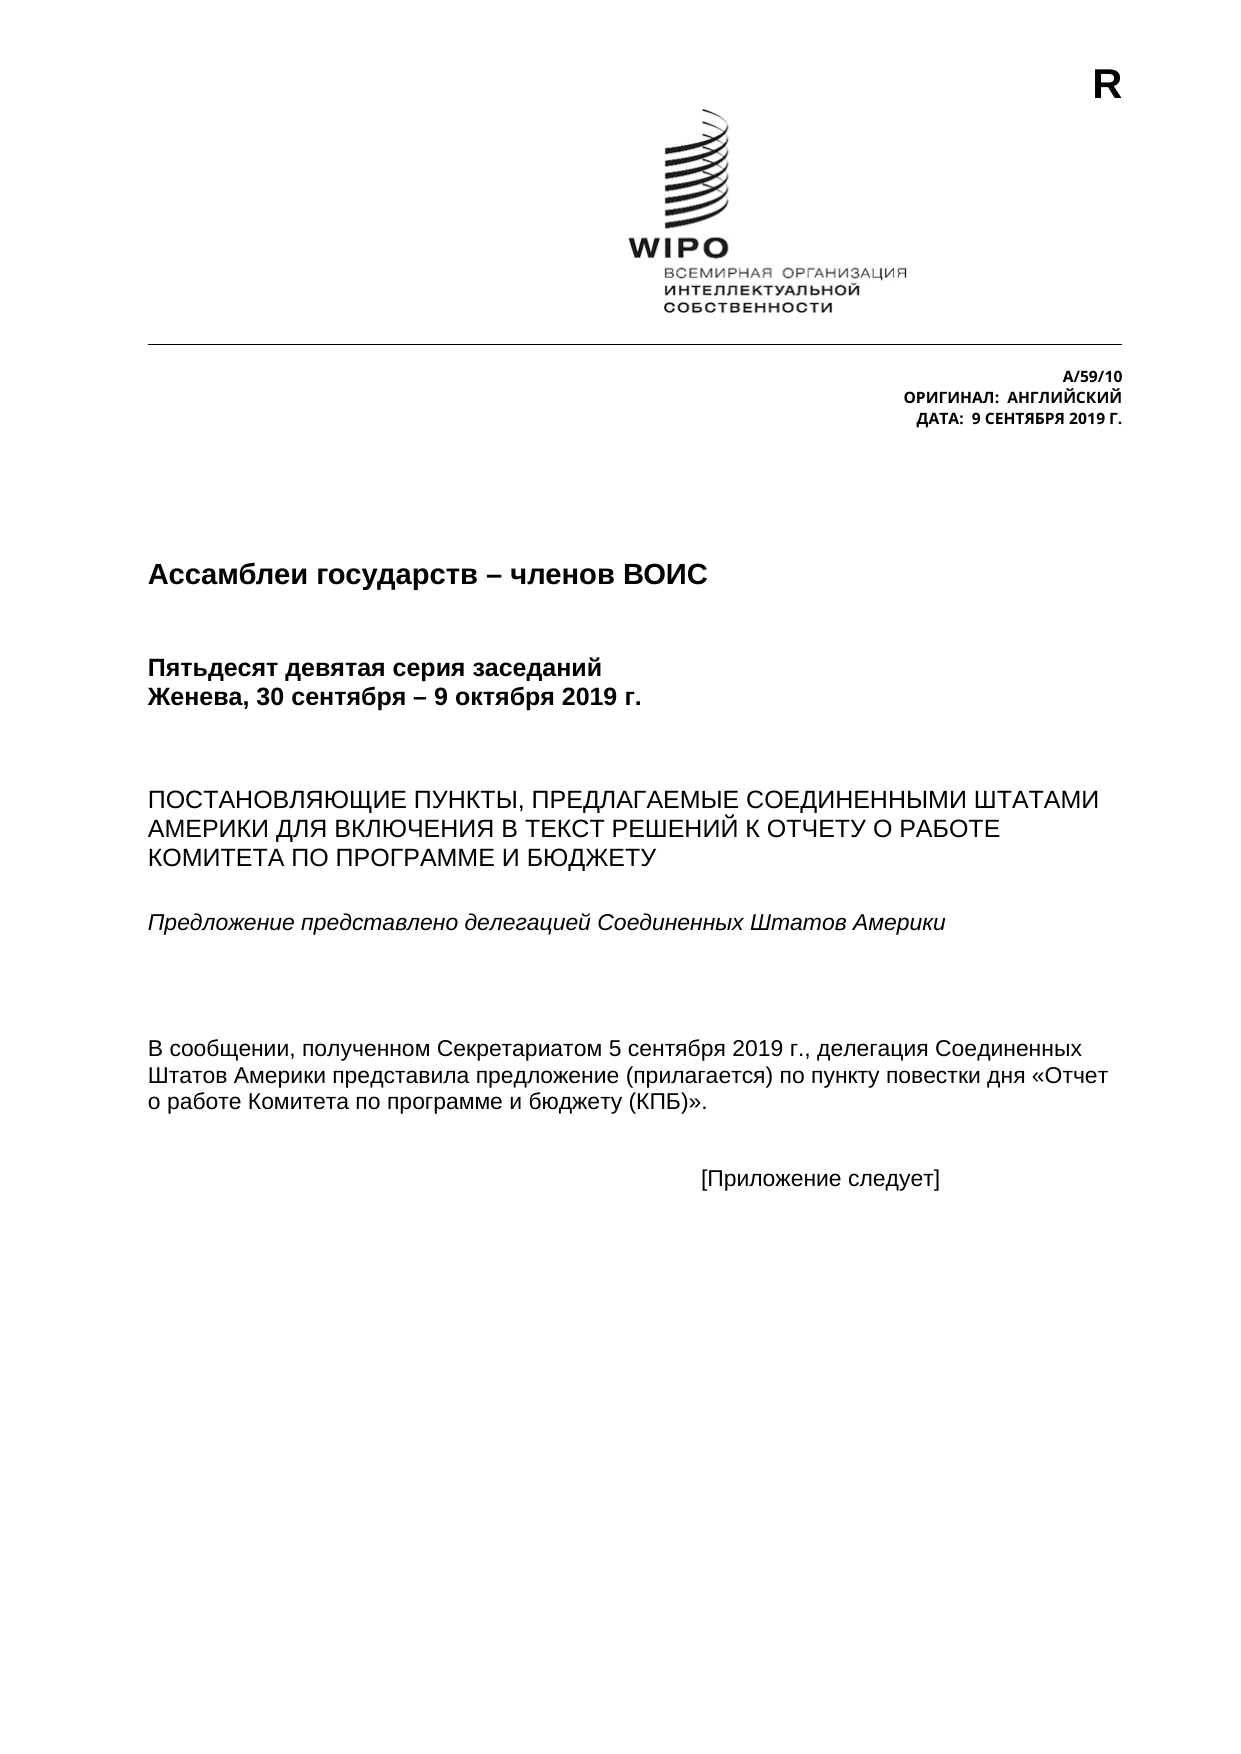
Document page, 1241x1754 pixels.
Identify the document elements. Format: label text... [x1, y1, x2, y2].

text В сообщении, полученном Секретариатом 5 сентября 2019 г., делегация Соединенных Штатов Америки представила предложение (прилагается) по пункту повестки дня «Отчет о работе Комитета по программе и бюджету (КПБ)». [148, 1035, 1122, 1114]
text R [148, 59, 1122, 107]
text Ассамблеи государств – членов ВОИС [148, 557, 1122, 590]
text дата: 9 сентября 2019 г. [148, 408, 1122, 429]
text оригинал: английский [148, 387, 1122, 408]
text Пятьдесят девятая серия заседаний Женева, 30 сентября – 9 октября 2019 г. [148, 653, 1122, 710]
text Предложение представлено делегацией Соединенных Штатов Америки [148, 909, 1122, 935]
text [Приложение следует] [701, 1164, 1122, 1191]
text постановляющие пункты, предлагаемые соединенными штатами америки для включения в текст решений к отчету о работе комитета по программе и бюджету [148, 785, 1122, 872]
picture [626, 107, 911, 318]
text A/59/10 [148, 345, 1122, 387]
